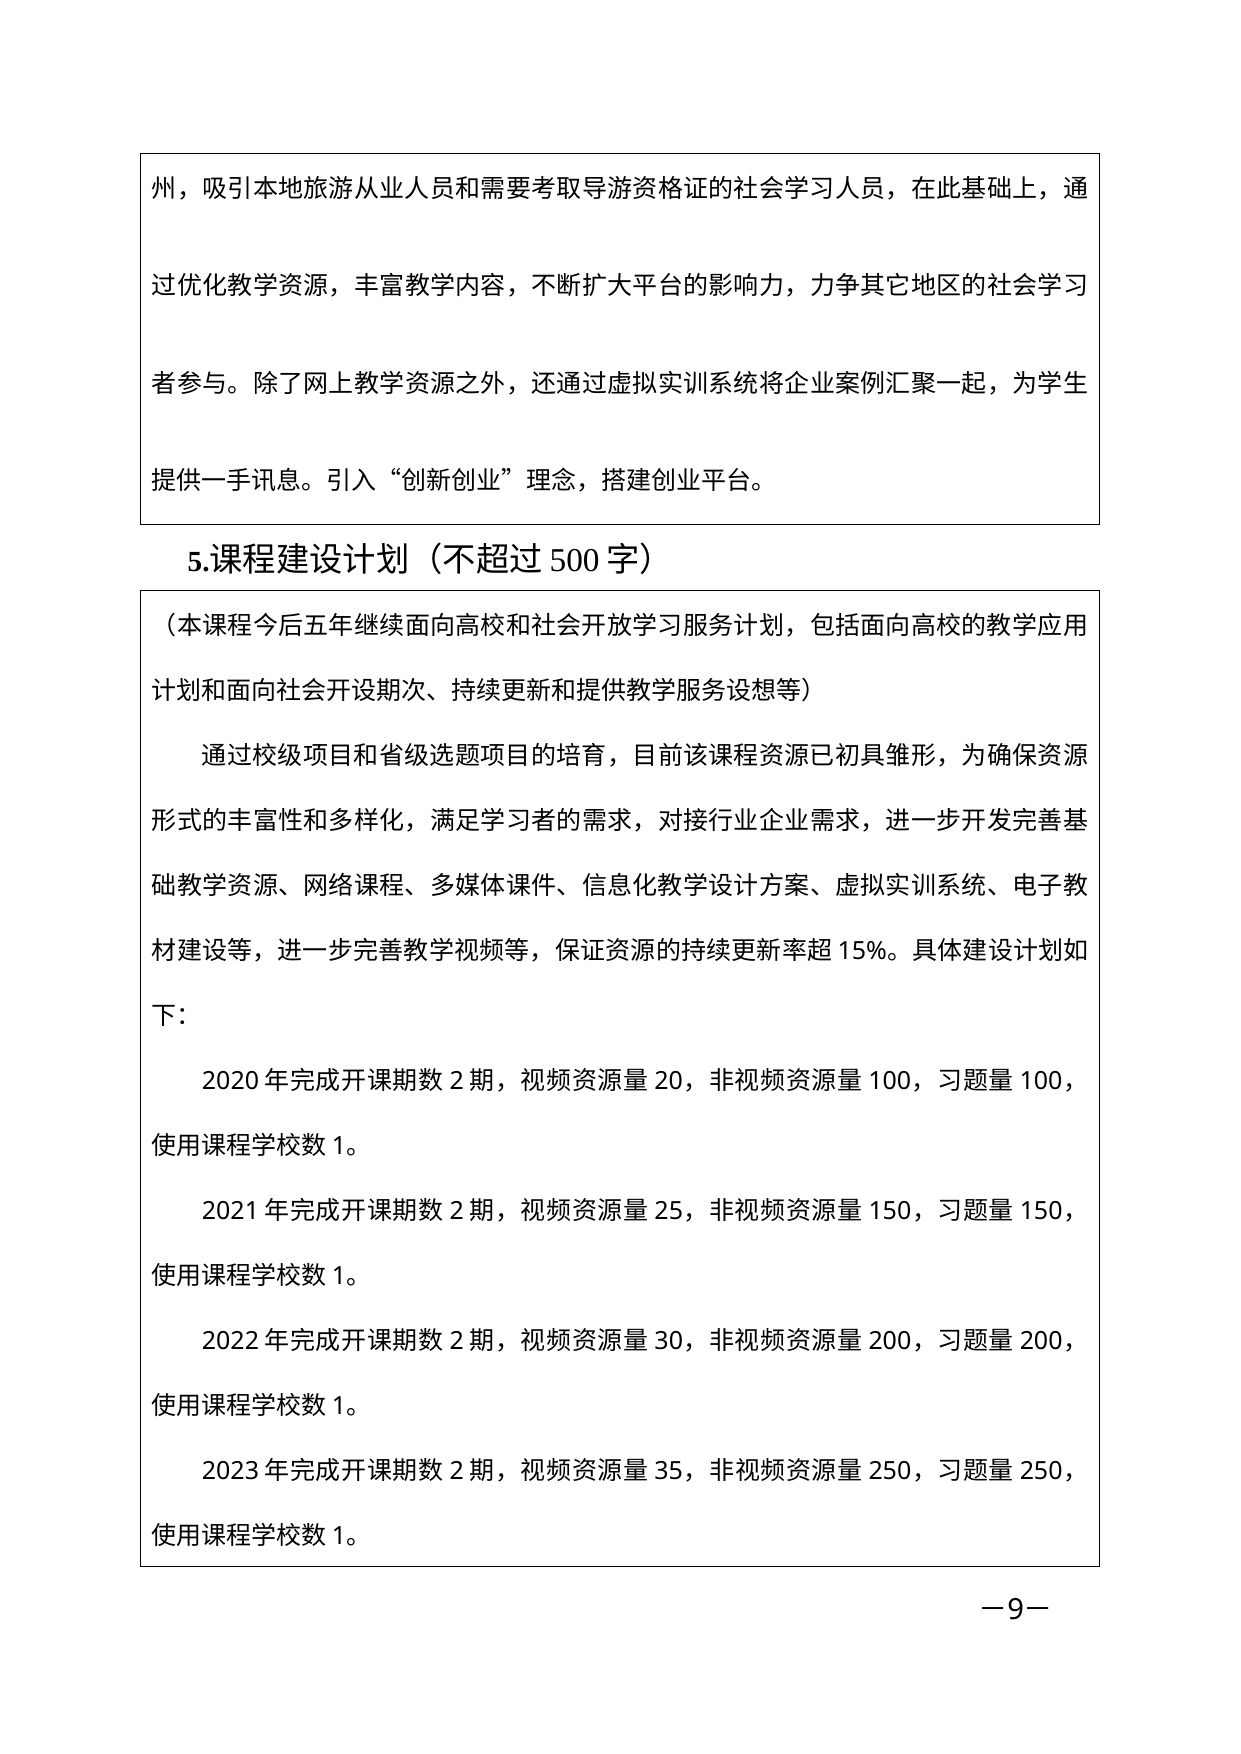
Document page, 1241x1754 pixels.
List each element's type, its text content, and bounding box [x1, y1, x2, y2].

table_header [141, 154, 1099, 524]
text 5.课程建设计划（不超过500字） [187, 525, 1053, 590]
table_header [141, 591, 1099, 1566]
